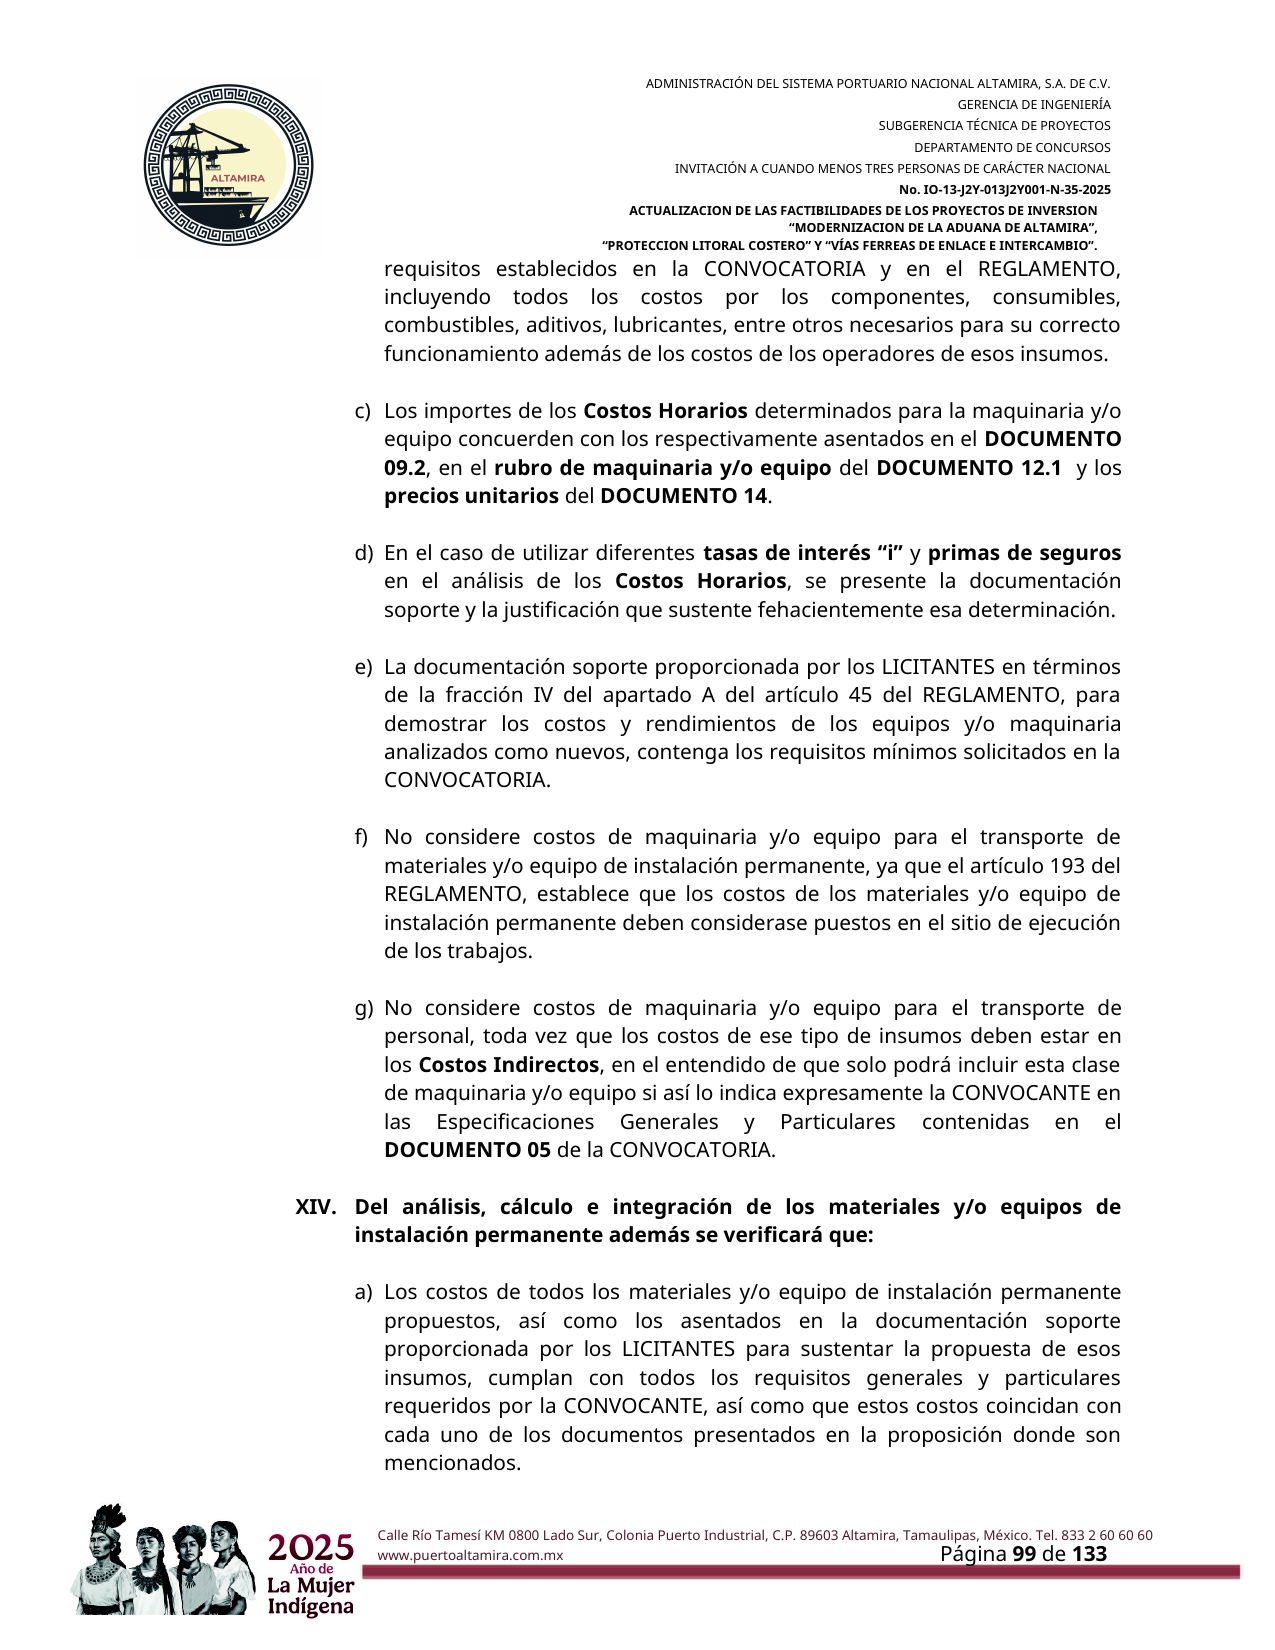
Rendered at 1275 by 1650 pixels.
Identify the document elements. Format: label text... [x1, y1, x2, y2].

list La documentación soporte proporcionada por los LICITANTES en términos de la fracción IV del apartado A del artículo 45 del REGLAMENTO, para demostrar los costos y rendimientos de los equipos y/o maquinaria analizados como nuevos, contenga los requisitos mínimos solicitados en la CONVOCATORIA. [354, 652, 1122, 794]
list Los costos de todos los materiales y/o equipo de instalación permanente propuestos, así como los asentados en la documentación soporte proporcionada por los LICITANTES para sustentar la propuesta de esos insumos, cumplan con todos los requisitos generales y particulares requeridos por la CONVOCANTE, así como que estos costos coincidan con cada uno de los documentos presentados en la proposición donde son mencionados. [354, 1277, 1122, 1477]
picture [0, 1497, 1244, 1627]
list Los importes de los Costos Horarios determinados para la maquinaria y/o equipo concuerden con los respectivamente asentados en el DOCUMENTO 09.2, en el rubro de maquinaria y/o equipo del DOCUMENTO 12.1 y los precios unitarios del DOCUMENTO 14. [354, 396, 1122, 510]
list En el caso de utilizar diferentes tasas de interés “i” y primas de seguros en el análisis de los Costos Horarios, se presente la documentación soporte y la justificación que sustente fehacientemente esa determinación. [354, 538, 1122, 623]
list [354, 254, 1122, 367]
list No considere costos de maquinaria y/o equipo para el transporte de personal, toda vez que los costos de ese tipo de insumos deben estar en los Costos Indirectos, en el entendido de que solo podrá incluir esta clase de maquinaria y/o equipo si así lo indica expresamente la CONVOCANTE en las Especificaciones Generales y Particulares contenidas en el DOCUMENTO 05 de la CONVOCATORIA. [354, 993, 1122, 1164]
list No considere costos de maquinaria y/o equipo para el transporte de materiales y/o equipo de instalación permanente, ya que el artículo 193 del REGLAMENTO, establece que los costos de los materiales y/o equipo de instalación permanente deben considerase puestos en el sitio de ejecución de los trabajos. [354, 822, 1122, 965]
picture [134, 75, 325, 258]
list Del análisis, cálculo e integración de los materiales y/o equipos de instalación permanente además se verificará que: [295, 1192, 1122, 1249]
